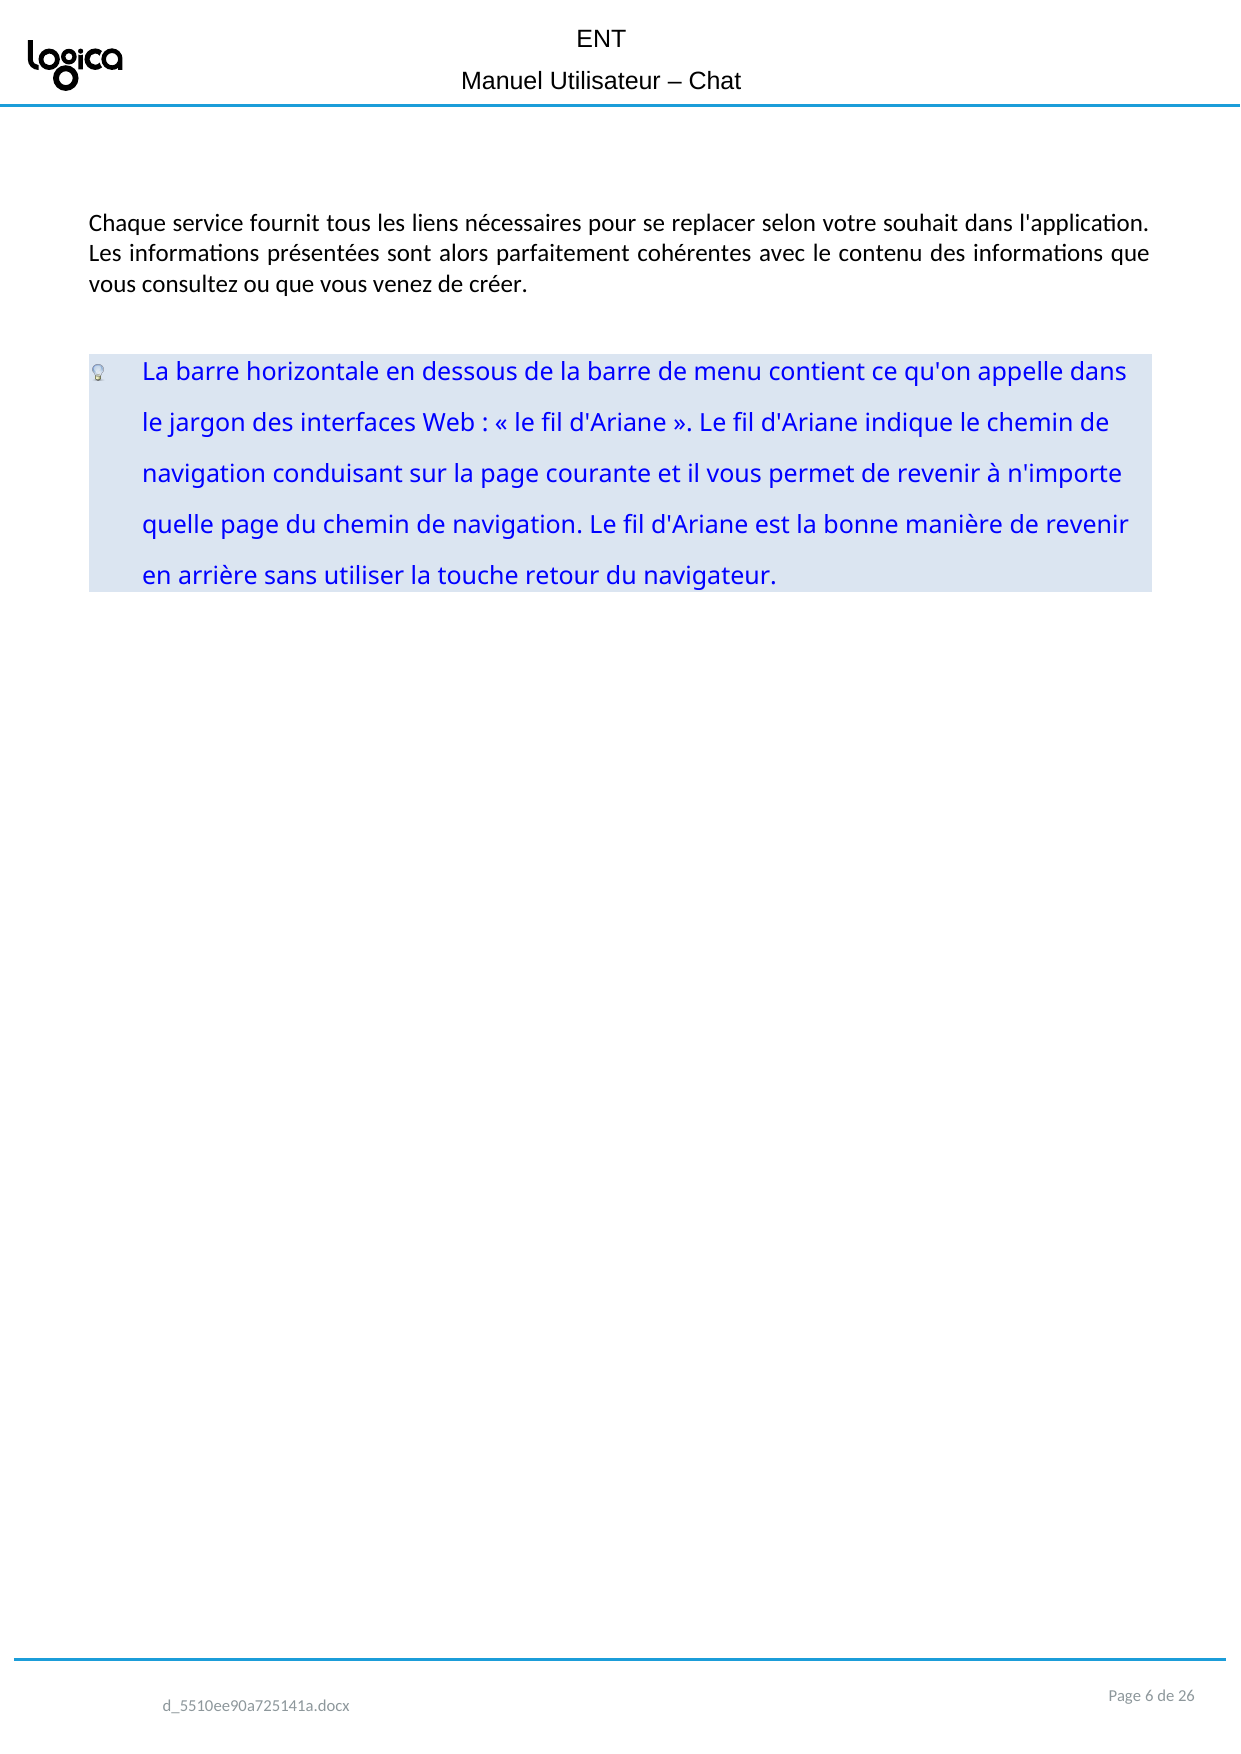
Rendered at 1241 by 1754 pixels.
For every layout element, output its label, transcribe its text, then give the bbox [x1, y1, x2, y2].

text Chaque service fournit tous les liens nécessaires pour se replacer selon votre souhait dans l'application. Les informations présentées sont alors parfaitement cohérentes avec le contenu des informations que vous consultez ou que vous venez de créer. [89, 207, 1152, 298]
picture [89, 364, 107, 381]
text La barre horizontale en dessous de la barre de menu contient ce qu'on appelle dans le jargon des interfaces Web : « le fil d'Ariane ». Le fil d'Ariane indique le chemin de navigation conduisant sur la page courante et il vous permet de revenir à n'importe quelle page du chemin de navigation. Le fil d'Ariane est la bonne manière de revenir en arrière sans utiliser la touche retour du navigateur. [89, 354, 1152, 592]
